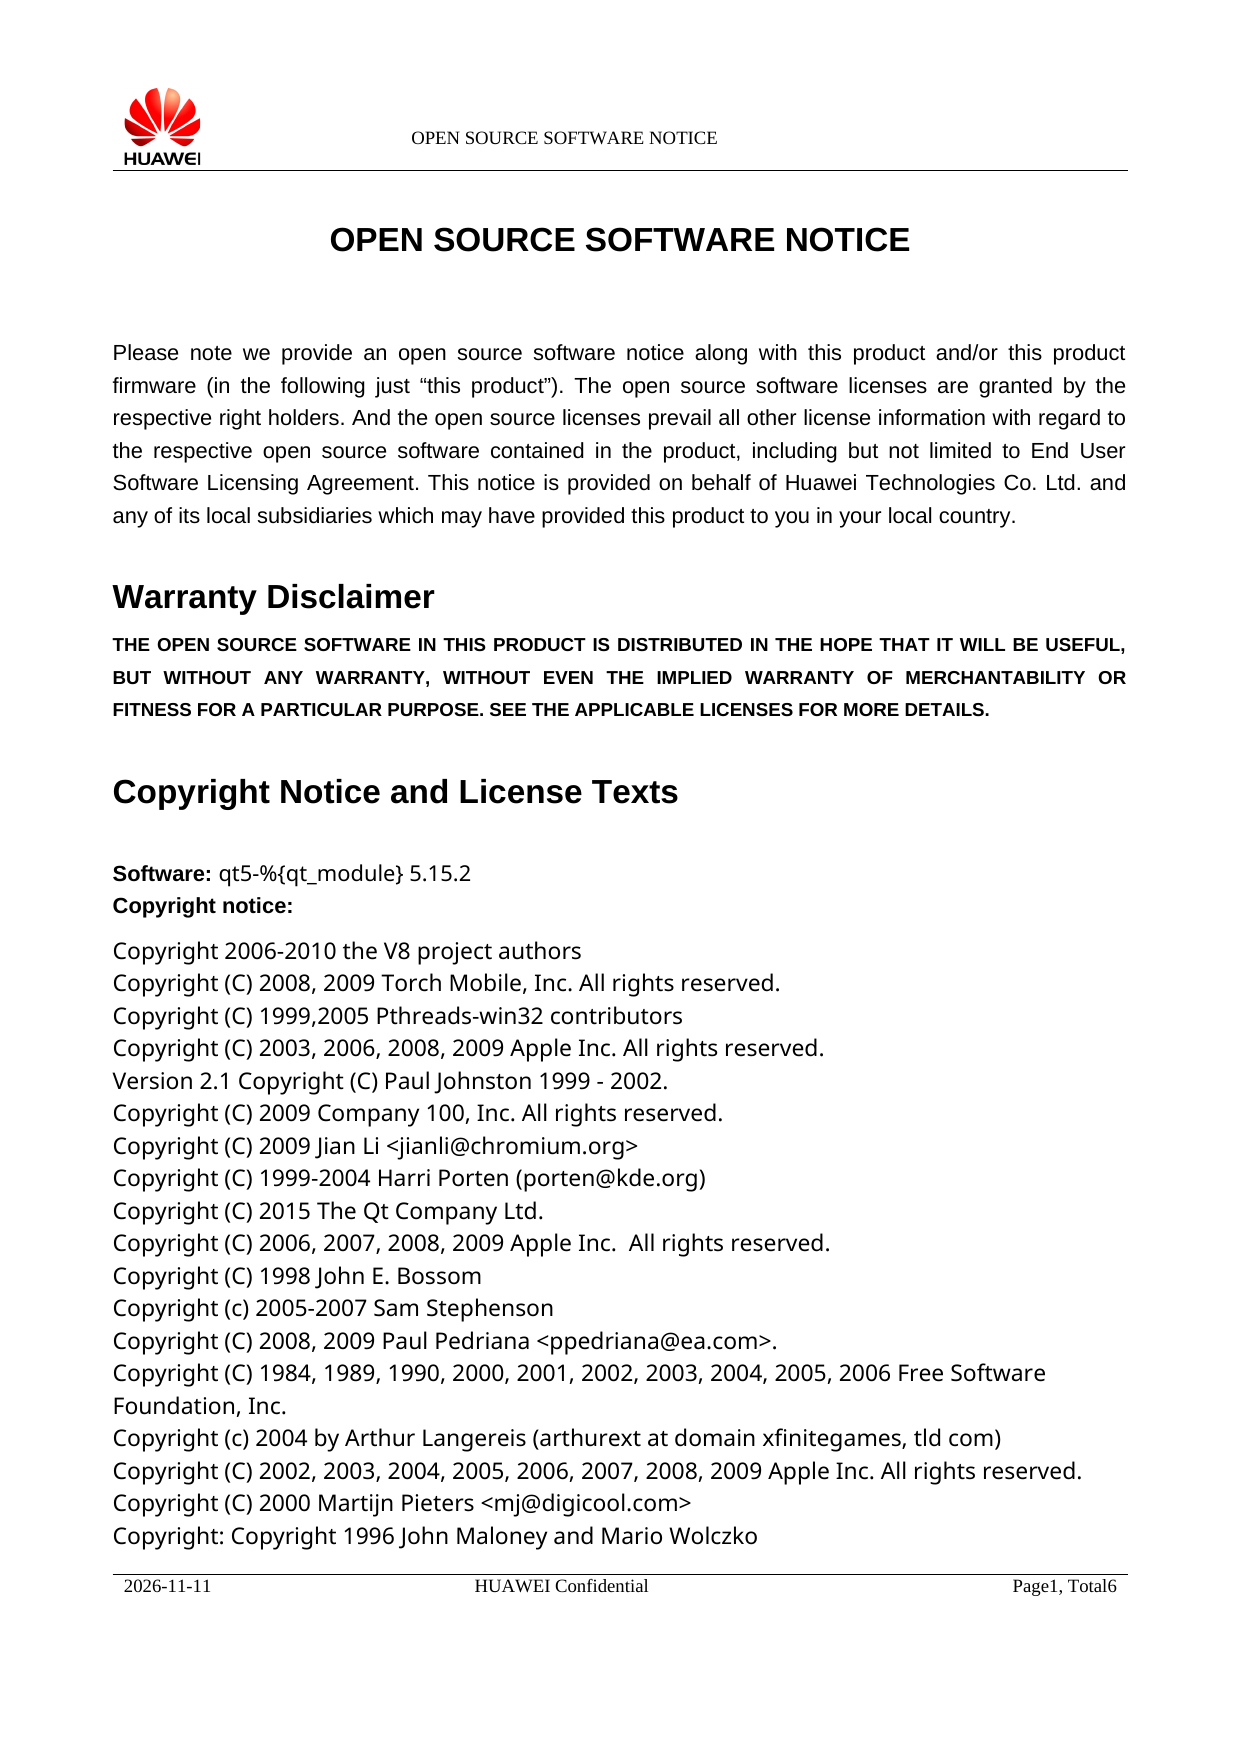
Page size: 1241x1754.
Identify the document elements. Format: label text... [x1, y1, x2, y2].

text Copyright notice: [112, 889, 1128, 921]
text Please note we provide an open source software notice along with this product and/or this product firmware (in the following just “this product”). The open source software licenses are granted by the respective right holders. And the open source licenses prevail all other license information with regard to the respective open source software contained in the product, including but not limited to End User Software Licensing Agreement. This notice is provided on behalf of Huawei Technologies Co. Ltd. and any of its local subsidiaries which may have provided this product to you in your local country. [112, 336, 1128, 531]
text OPEN SOURCE SOFTWARE NOTICE [112, 206, 1128, 271]
text The open source software in this product is distributed in the hope that it will be useful, but WITHOUT ANY WARRANTY, without even the implied warranty of MERCHANTABILITY or FITNESS FOR A PARTICULAR PURPOSE. See the applicable licenses for more details. [112, 629, 1128, 726]
text Warranty Disclaimer [112, 564, 1128, 629]
text Copyright Notice and License Texts [112, 759, 1128, 824]
title Software: qt5-%{qt_module} 5.15.2 [112, 856, 1128, 889]
picture [124, 88, 201, 165]
